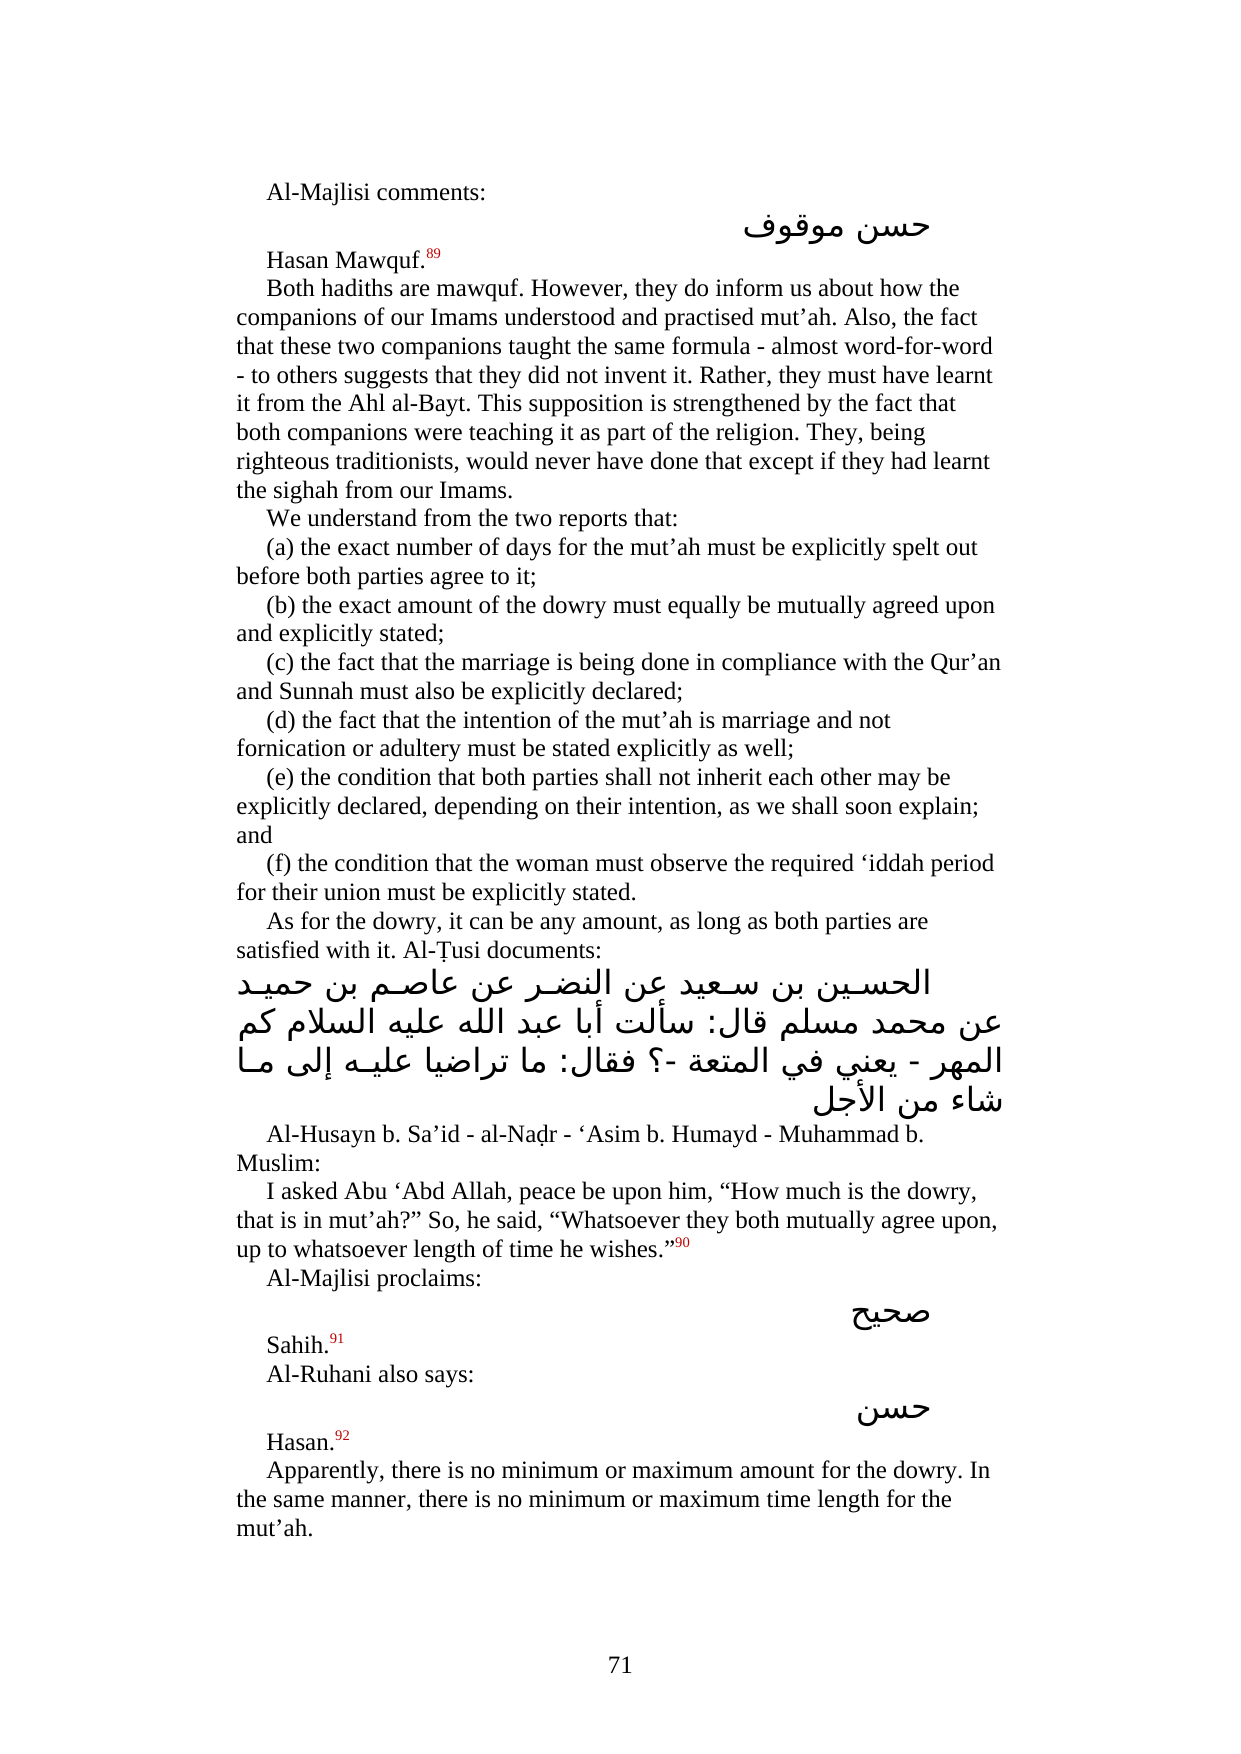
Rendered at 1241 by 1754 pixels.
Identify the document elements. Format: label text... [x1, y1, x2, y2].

text (d) the fact that the intention of the mut’ah is marriage and not fornication or adultery must be stated explicitly as well; [236, 705, 1004, 762]
text (a) the exact number of days for the mut’ah must be explicitly spelt out before both parties agree to it; [236, 532, 1004, 590]
text Sahih.91 [236, 1330, 1004, 1359]
text Hasan.92 [236, 1427, 1004, 1455]
text As for the dowry, it can be any amount, as long as both parties are satisfied with it. Al-Ṭusi documents: [236, 906, 1004, 963]
text Both hadiths are mawquf. However, they do inform us about how the companions of our Imams understood and practised mut’ah. Also, the fact that these two companions taught the same formula - almost word-for-word - to others suggests that they did not invent it. Rather, they must have learnt it from the Ahl al-Bayt. This supposition is strengthened by the fact that both companions were teaching it as part of the religion. They, being righteous traditionists, would never have done that except if they had learnt the sighah from our Imams. [236, 273, 1004, 503]
text حسن [236, 1388, 1004, 1427]
text (c) the fact that the marriage is being done in compliance with the Qur’an and Sunnah must also be explicitly declared; [236, 647, 1004, 705]
text We understand from the two reports that: [236, 503, 1004, 532]
text Hasan Mawquf.89 [236, 245, 1004, 273]
text الحسين بن سعيد عن النضر عن عاصم بن حميد عن محمد مسلم قال: سألت أبا عبد الله عليه السلام كم المهر - يعني في المتعة -؟ فقال: ما تراضيا عليه إلى ما شاء من الأجل [236, 963, 1004, 1119]
text حسن موقوف [236, 206, 1004, 245]
text (b) the exact amount of the dowry must equally be mutually agreed upon and explicitly stated; [236, 590, 1004, 647]
text Al-Majlisi comments: [236, 177, 1004, 206]
text I asked Abu ‘Abd Allah, peace be upon him, “How much is the dowry, that is in mut’ah?” So, he said, “Whatsoever they both mutually agree upon, up to whatsoever length of time he wishes.”90 [236, 1176, 1004, 1263]
text صحيح [236, 1291, 1004, 1330]
text Apparently, there is no minimum or maximum amount for the dowry. In the same manner, there is no minimum or maximum time length for the mut’ah. [236, 1455, 1004, 1542]
text Al-Husayn b. Sa’id - al-Naḍr - ‘Asim b. Humayd - Muhammad b. Muslim: [236, 1119, 1004, 1176]
text (f) the condition that the woman must observe the required ‘iddah period for their union must be explicitly stated. [236, 848, 1004, 906]
text (e) the condition that both parties shall not inherit each other may be explicitly declared, depending on their intention, as we shall soon explain; and [236, 762, 1004, 848]
text Al-Ruhani also says: [236, 1359, 1004, 1388]
text Al-Majlisi proclaims: [236, 1263, 1004, 1291]
